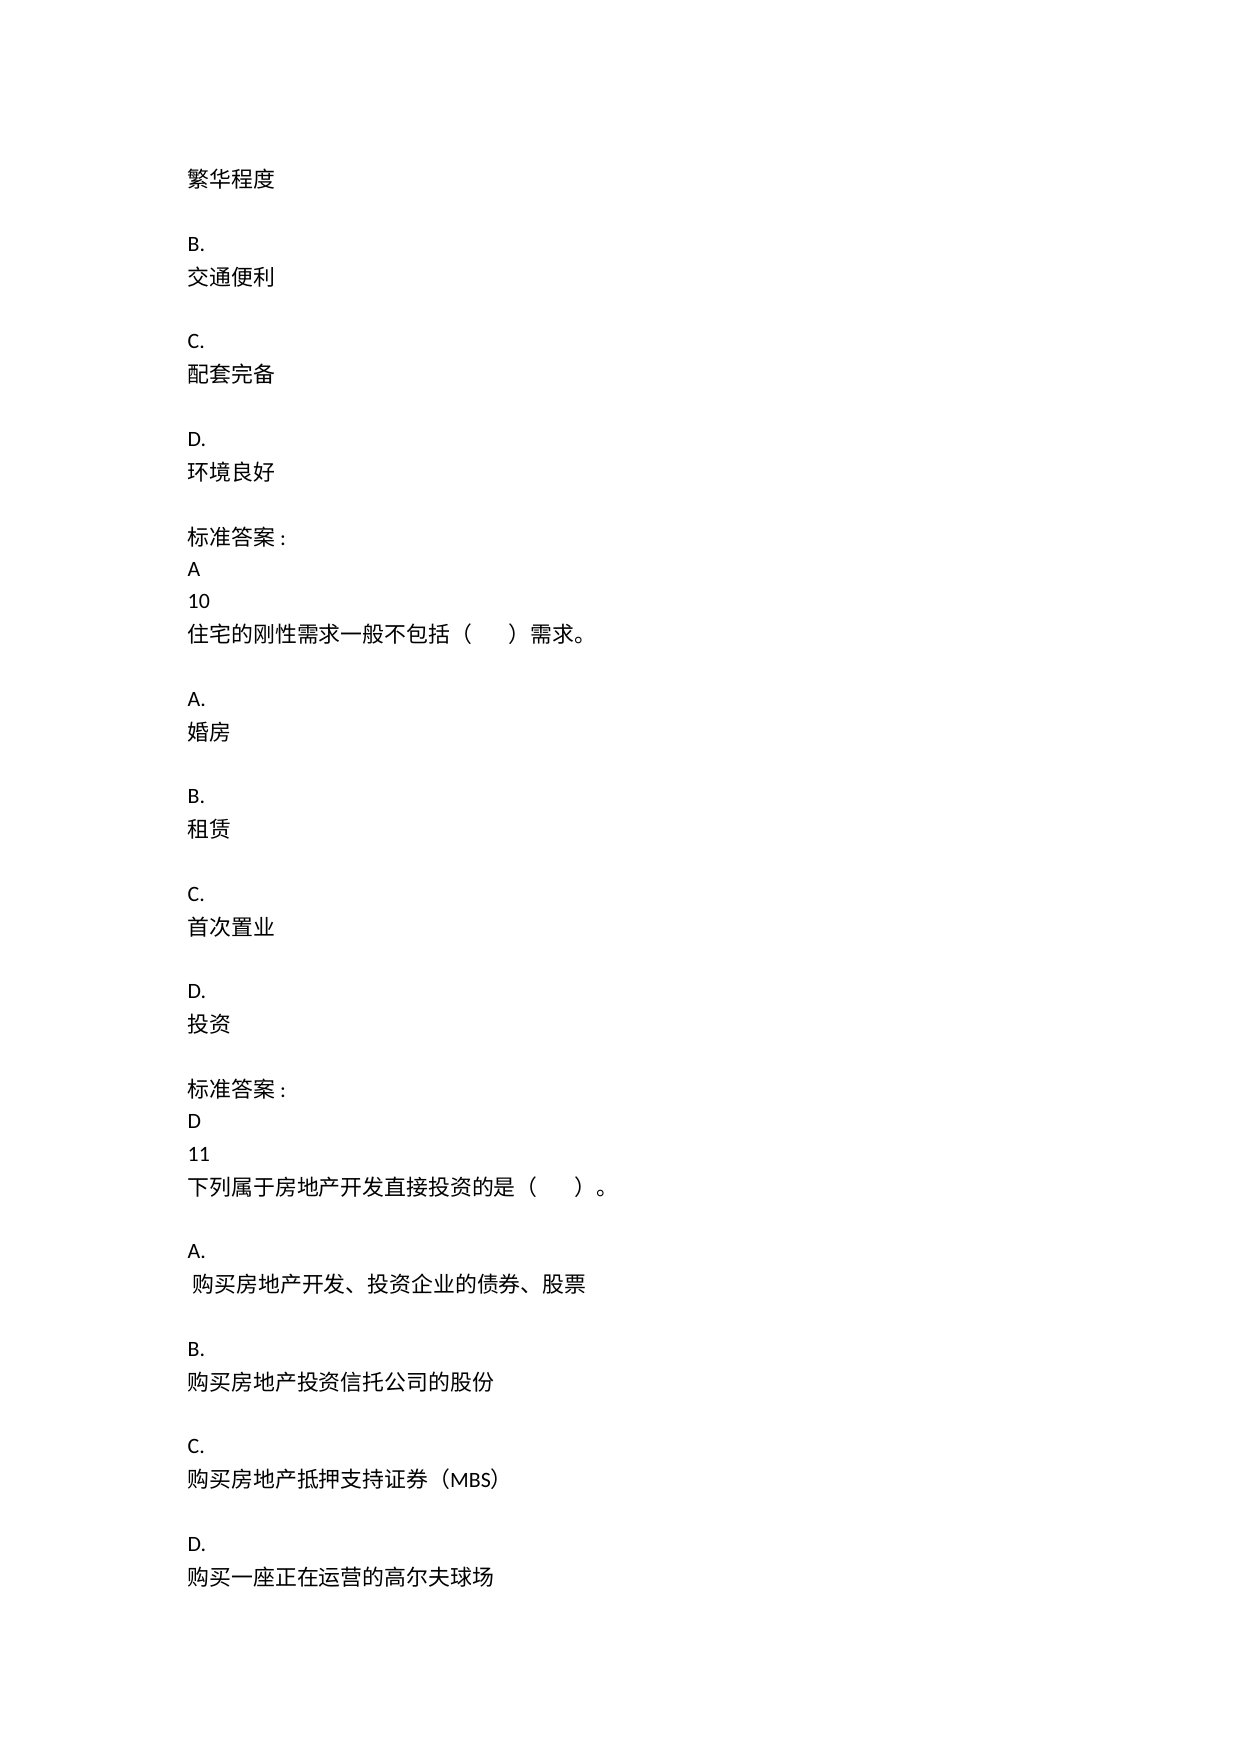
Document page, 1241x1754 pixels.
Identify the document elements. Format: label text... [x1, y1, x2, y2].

text B. [187, 1332, 1053, 1364]
text C. [187, 877, 1053, 909]
text B. [187, 227, 1053, 259]
text 交通便利 [187, 259, 1053, 292]
text 购买房地产投资信托公司的股份 [187, 1364, 1053, 1397]
text 繁华程度 [187, 162, 1053, 194]
text 11 [187, 1137, 1053, 1169]
text 购买一座正在运营的高尔夫球场 [187, 1559, 1053, 1592]
text D. [187, 974, 1053, 1007]
text C. [187, 324, 1053, 357]
text 投资 [187, 1007, 1053, 1039]
text 环境良好 [187, 454, 1053, 487]
text 购买房地产开发、投资企业的债券、股票 [187, 1267, 1053, 1299]
text D. [187, 422, 1053, 454]
text D. [187, 1527, 1053, 1559]
text A. [187, 682, 1053, 714]
text 住宅的刚性需求一般不包括（ ）需求。 [187, 617, 1053, 649]
text 购买房地产抵押支持证券（MBS） [187, 1462, 1053, 1494]
text D [187, 1104, 1053, 1137]
text 10 [187, 584, 1053, 617]
text 租赁 [187, 812, 1053, 844]
text 标准答案 : [187, 1072, 1053, 1104]
text A. [187, 1234, 1053, 1267]
text B. [187, 779, 1053, 812]
text 配套完备 [187, 357, 1053, 389]
text C. [187, 1429, 1053, 1462]
text A [187, 552, 1053, 584]
text 婚房 [187, 714, 1053, 747]
text 首次置业 [187, 909, 1053, 942]
text 标准答案 : [187, 519, 1053, 552]
text 下列属于房地产开发直接投资的是（ ）。 [187, 1169, 1053, 1202]
